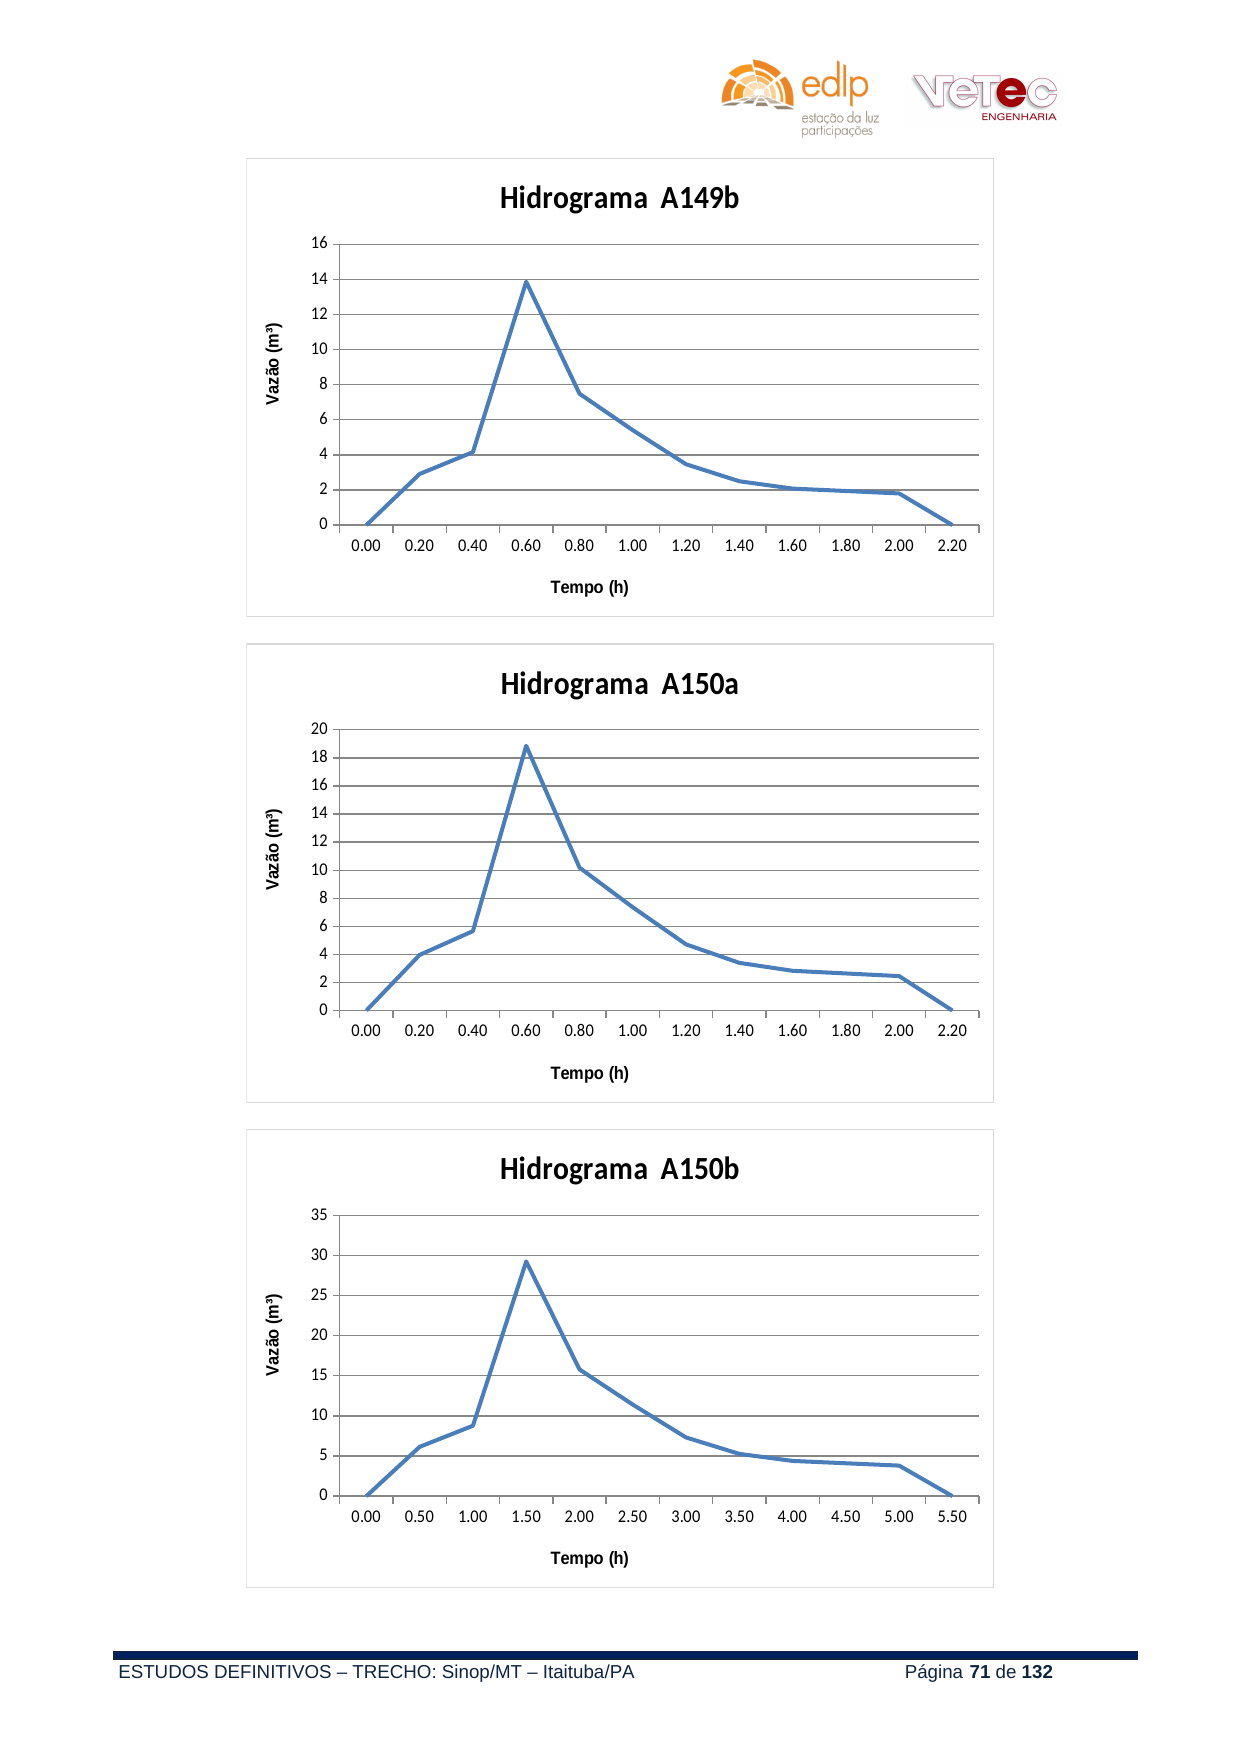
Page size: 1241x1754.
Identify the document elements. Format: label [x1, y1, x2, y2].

picture [904, 73, 1064, 127]
picture [700, 27, 893, 158]
